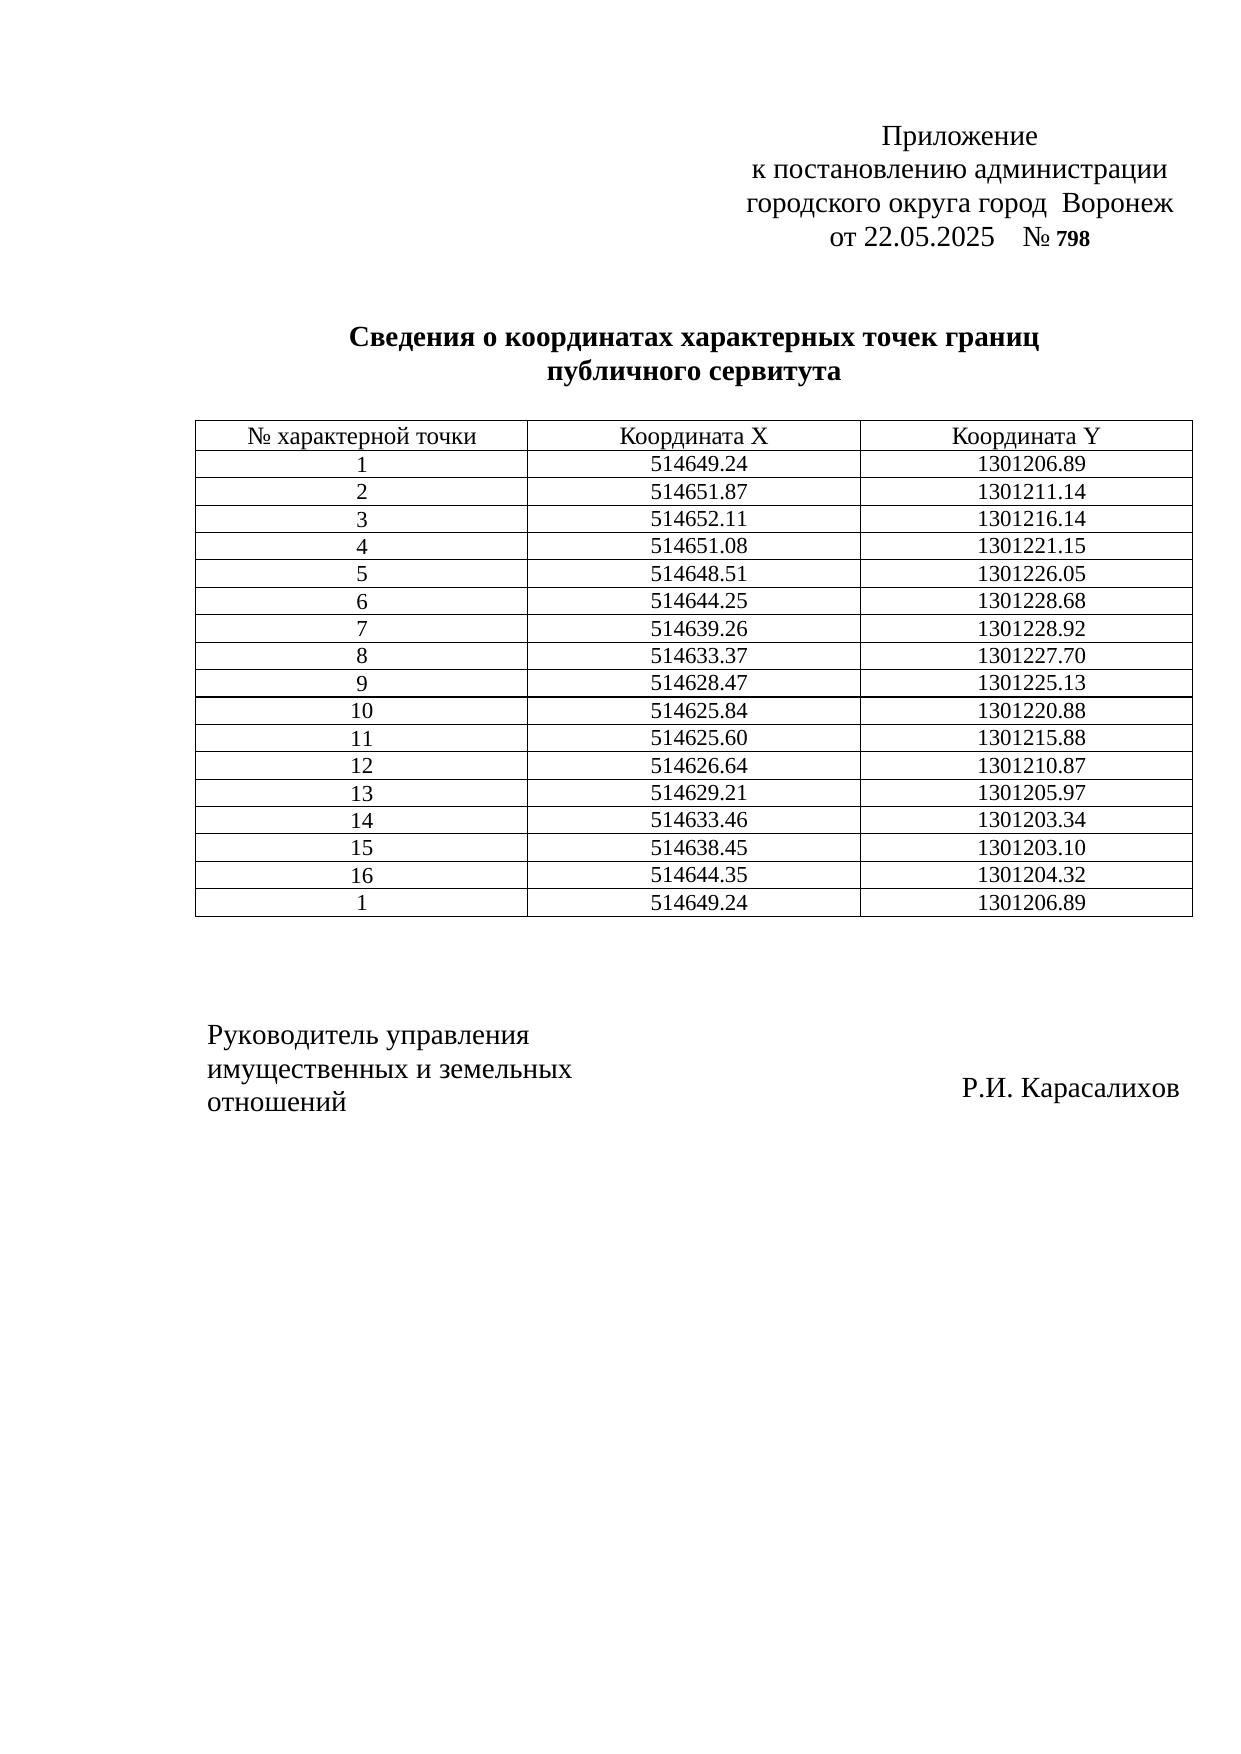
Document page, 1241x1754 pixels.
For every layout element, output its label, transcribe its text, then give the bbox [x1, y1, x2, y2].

table_cell 514625.60 [528, 725, 860, 751]
table_cell 1301210.87 [861, 752, 1192, 778]
table_header № характерной точки [196, 421, 527, 450]
table_cell 11 [196, 725, 527, 751]
table_cell 8 [196, 643, 527, 669]
text к постановлению администрации [738, 152, 1181, 185]
table_cell 514652.11 [528, 506, 860, 532]
table_header Координата Y [861, 421, 1192, 450]
table_cell 2 [196, 478, 527, 504]
text публичного сервитута [207, 353, 1181, 386]
text от 22.05.2025 № 798 [738, 219, 1181, 252]
table_cell 1301211.14 [861, 478, 1192, 504]
table_cell 3 [196, 506, 527, 532]
table_cell 16 [196, 862, 527, 888]
table_cell 1301204.32 [861, 862, 1192, 888]
table_cell 514626.64 [528, 752, 860, 778]
table_cell 1301206.89 [861, 451, 1192, 477]
table_cell 1301206.89 [861, 889, 1192, 916]
table_cell 514633.46 [528, 807, 860, 833]
table_cell 1 [196, 451, 527, 477]
table_cell 6 [196, 588, 527, 614]
table_cell Р.И. Карасалихов [783, 917, 1192, 1118]
table_cell 514644.35 [528, 862, 860, 888]
table_cell 514633.37 [528, 643, 860, 669]
table_cell 1301216.14 [861, 506, 1192, 532]
table_cell 1301228.68 [861, 588, 1192, 614]
table_cell 514644.25 [528, 588, 860, 614]
table_cell 4 [196, 533, 527, 559]
table_cell 514639.26 [528, 615, 860, 642]
table_cell 514628.47 [528, 670, 860, 696]
table_cell 1301220.88 [861, 698, 1192, 724]
table_cell 10 [196, 698, 527, 724]
table_cell 514649.24 [528, 451, 860, 477]
table_cell 14 [196, 807, 527, 833]
table_cell 1301203.34 [861, 807, 1192, 833]
table_cell 514651.87 [528, 478, 860, 504]
table_cell 514649.24 [528, 889, 860, 916]
table_cell 5 [196, 560, 527, 587]
table_cell 514625.84 [528, 698, 860, 724]
text городского округа город Воронеж [738, 185, 1181, 219]
table_cell 1301215.88 [861, 725, 1192, 751]
table_cell 514629.21 [528, 780, 860, 806]
table_cell 13 [196, 780, 527, 806]
table_cell 1301205.97 [861, 780, 1192, 806]
table_cell 7 [196, 615, 527, 642]
table_cell 12 [196, 752, 527, 778]
text Приложение [738, 118, 1181, 152]
table_header Координата Х [528, 421, 860, 450]
table_cell 15 [196, 834, 527, 861]
table_cell 1301226.05 [861, 560, 1192, 587]
table_cell 1301221.15 [861, 533, 1192, 559]
table_cell Руководитель управления имущественных и земельных отношений [196, 917, 783, 1118]
table_cell 514638.45 [528, 834, 860, 861]
table_cell 1301203.10 [861, 834, 1192, 861]
table_cell 1301228.92 [861, 615, 1192, 642]
table_cell 514648.51 [528, 560, 860, 587]
table_cell 9 [196, 670, 527, 696]
table_cell 1 [196, 889, 527, 916]
table_cell 1301225.13 [861, 670, 1192, 696]
table_cell 514651.08 [528, 533, 860, 559]
text Сведения о координатах характерных точек границ [207, 319, 1181, 353]
table_cell 1301227.70 [861, 643, 1192, 669]
